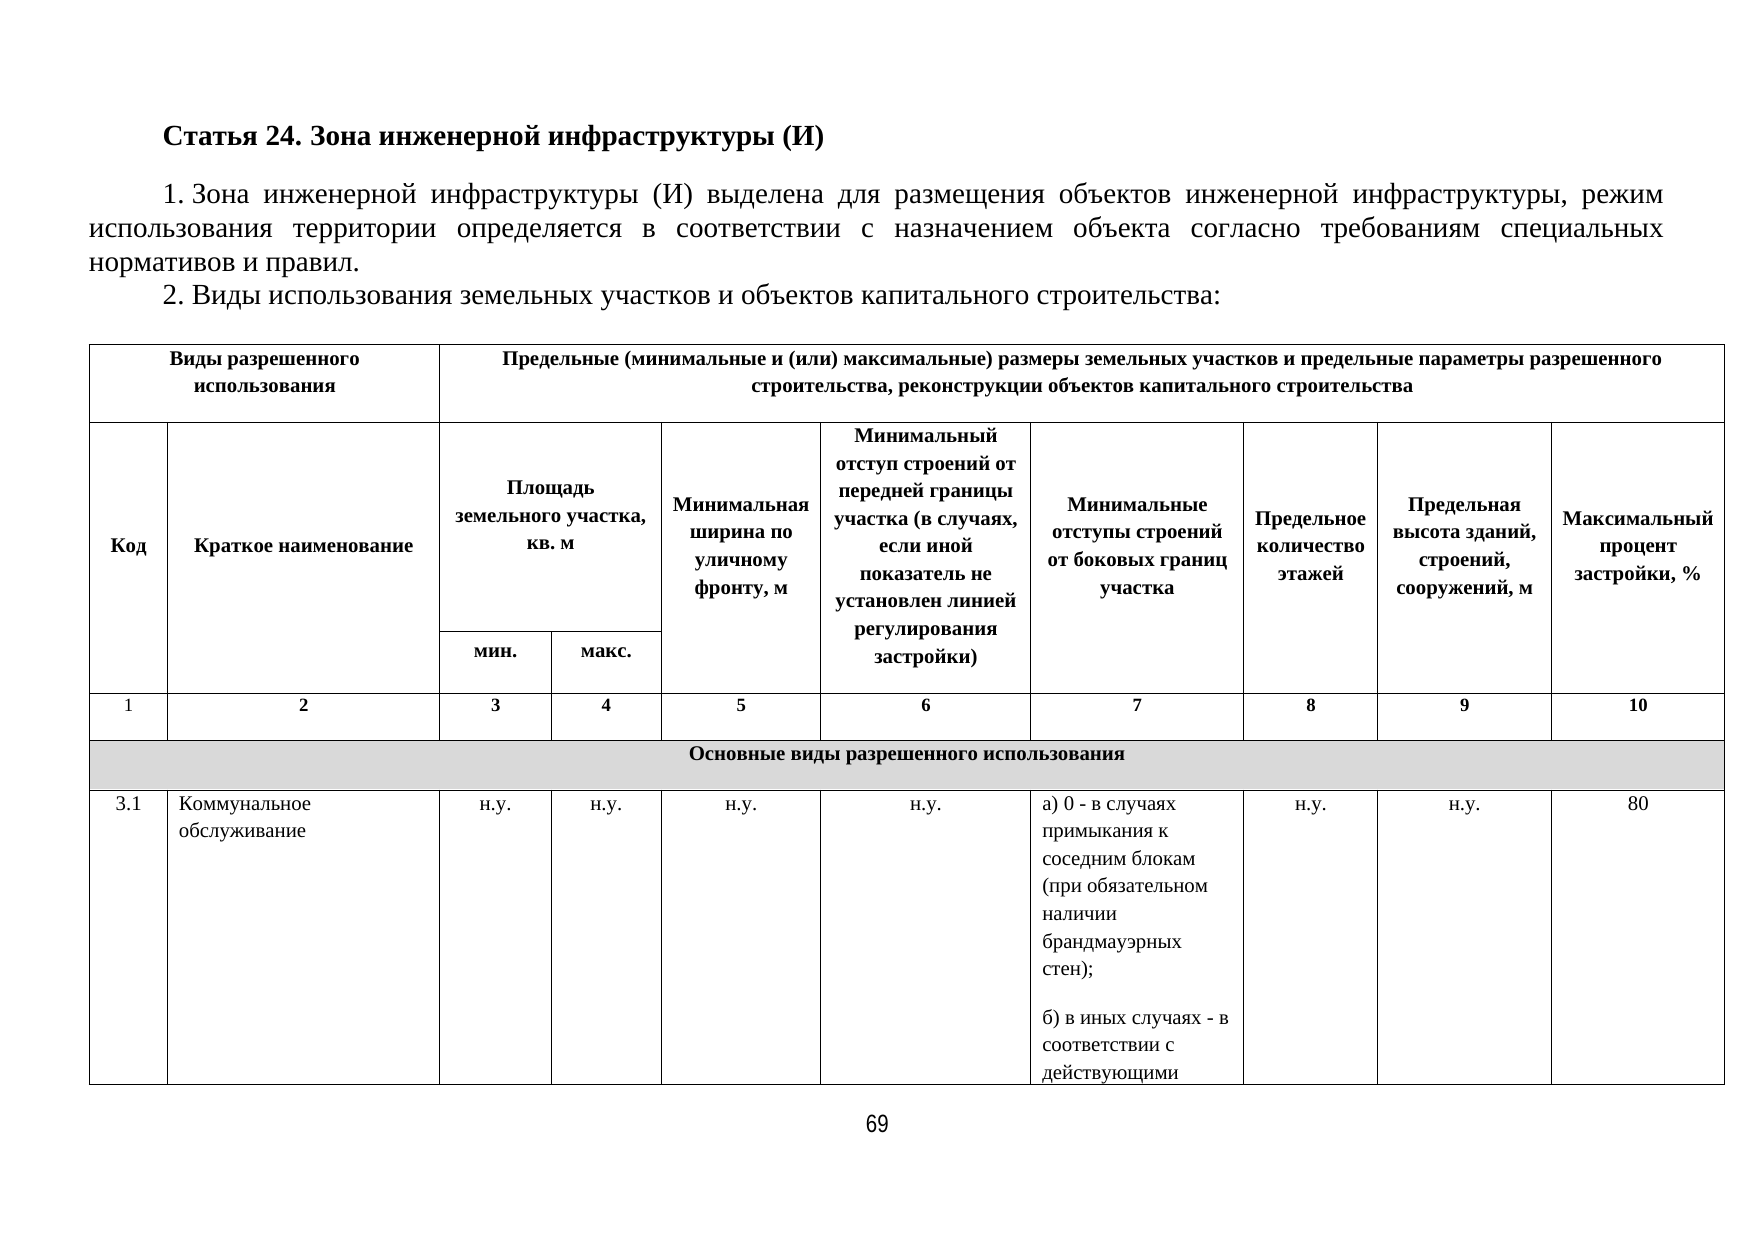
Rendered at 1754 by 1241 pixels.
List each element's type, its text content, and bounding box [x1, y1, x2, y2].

table_cell 9 [1378, 694, 1551, 740]
table_cell Минимальная ширина по уличному фронту, м [662, 423, 820, 692]
table_cell Предельное количество этажей [1244, 423, 1377, 692]
table_cell н.у. [821, 791, 1030, 1084]
table_cell Минимальные отступы строений от боковых границ участка [1031, 423, 1243, 692]
table_cell Краткое наименование [168, 423, 439, 692]
table_cell Максимальный процент застройки, % [1552, 423, 1724, 692]
table_cell Основные виды разрешенного использования [90, 741, 1724, 789]
text Статья 24. Зона инженерной инфраструктуры (И) [89, 118, 1665, 152]
table_cell Площадь земельного участка, кв. м [440, 423, 661, 631]
table_cell н.у. [1244, 791, 1377, 1084]
table_cell 1 [90, 694, 167, 740]
table_cell 7 [1031, 694, 1243, 740]
table_cell 3.1 [90, 791, 167, 1084]
table_cell Коммунальное обслуживание [168, 791, 439, 1084]
table_cell 3 [440, 694, 551, 740]
table_cell 80 [1552, 791, 1724, 1084]
table_header Виды разрешенного использования [90, 345, 439, 422]
text 1. Зона инженерной инфраструктуры (И) выделена для размещения объектов инженерной инфраструктуры, режим использования территории определяется в соответствии с назначением объекта согласно требованиям специальных нормативов и правил. [89, 177, 1665, 277]
table_cell н.у. [662, 791, 820, 1084]
table_cell Предельная высота зданий, строений, сооружений, м [1378, 423, 1551, 692]
table_header Предельные (минимальные и (или) максимальные) размеры земельных участков и предельные параметры разрешенного строительства, реконструкции объектов капитального строительства [440, 345, 1724, 422]
table_cell 2 [168, 694, 439, 740]
table_cell 5 [662, 694, 820, 740]
table_cell 4 [552, 694, 661, 740]
table_cell н.у. [440, 791, 551, 1084]
table_cell Минимальный отступ строений от передней границы участка (в случаях, если иной показатель не установлен линией регулирования застройки) [821, 423, 1030, 692]
table_cell Код [90, 423, 167, 692]
table_cell мин. [440, 632, 551, 692]
table_cell макс. [552, 632, 661, 692]
table_cell 8 [1244, 694, 1377, 740]
table_cell н.у. [1378, 791, 1551, 1084]
text 2. Виды использования земельных участков и объектов капитального строительства: [89, 277, 1665, 311]
table_cell а) 0 - в случаях примыкания к соседним блокам (при обязательном наличии брандмауэрных стен); б) в иных случаях - в соответствии с действующими техническими регламентами, но не менее 3 м [1031, 791, 1243, 1084]
table_cell 10 [1552, 694, 1724, 740]
table_cell 6 [821, 694, 1030, 740]
table_cell н.у. [552, 791, 661, 1084]
